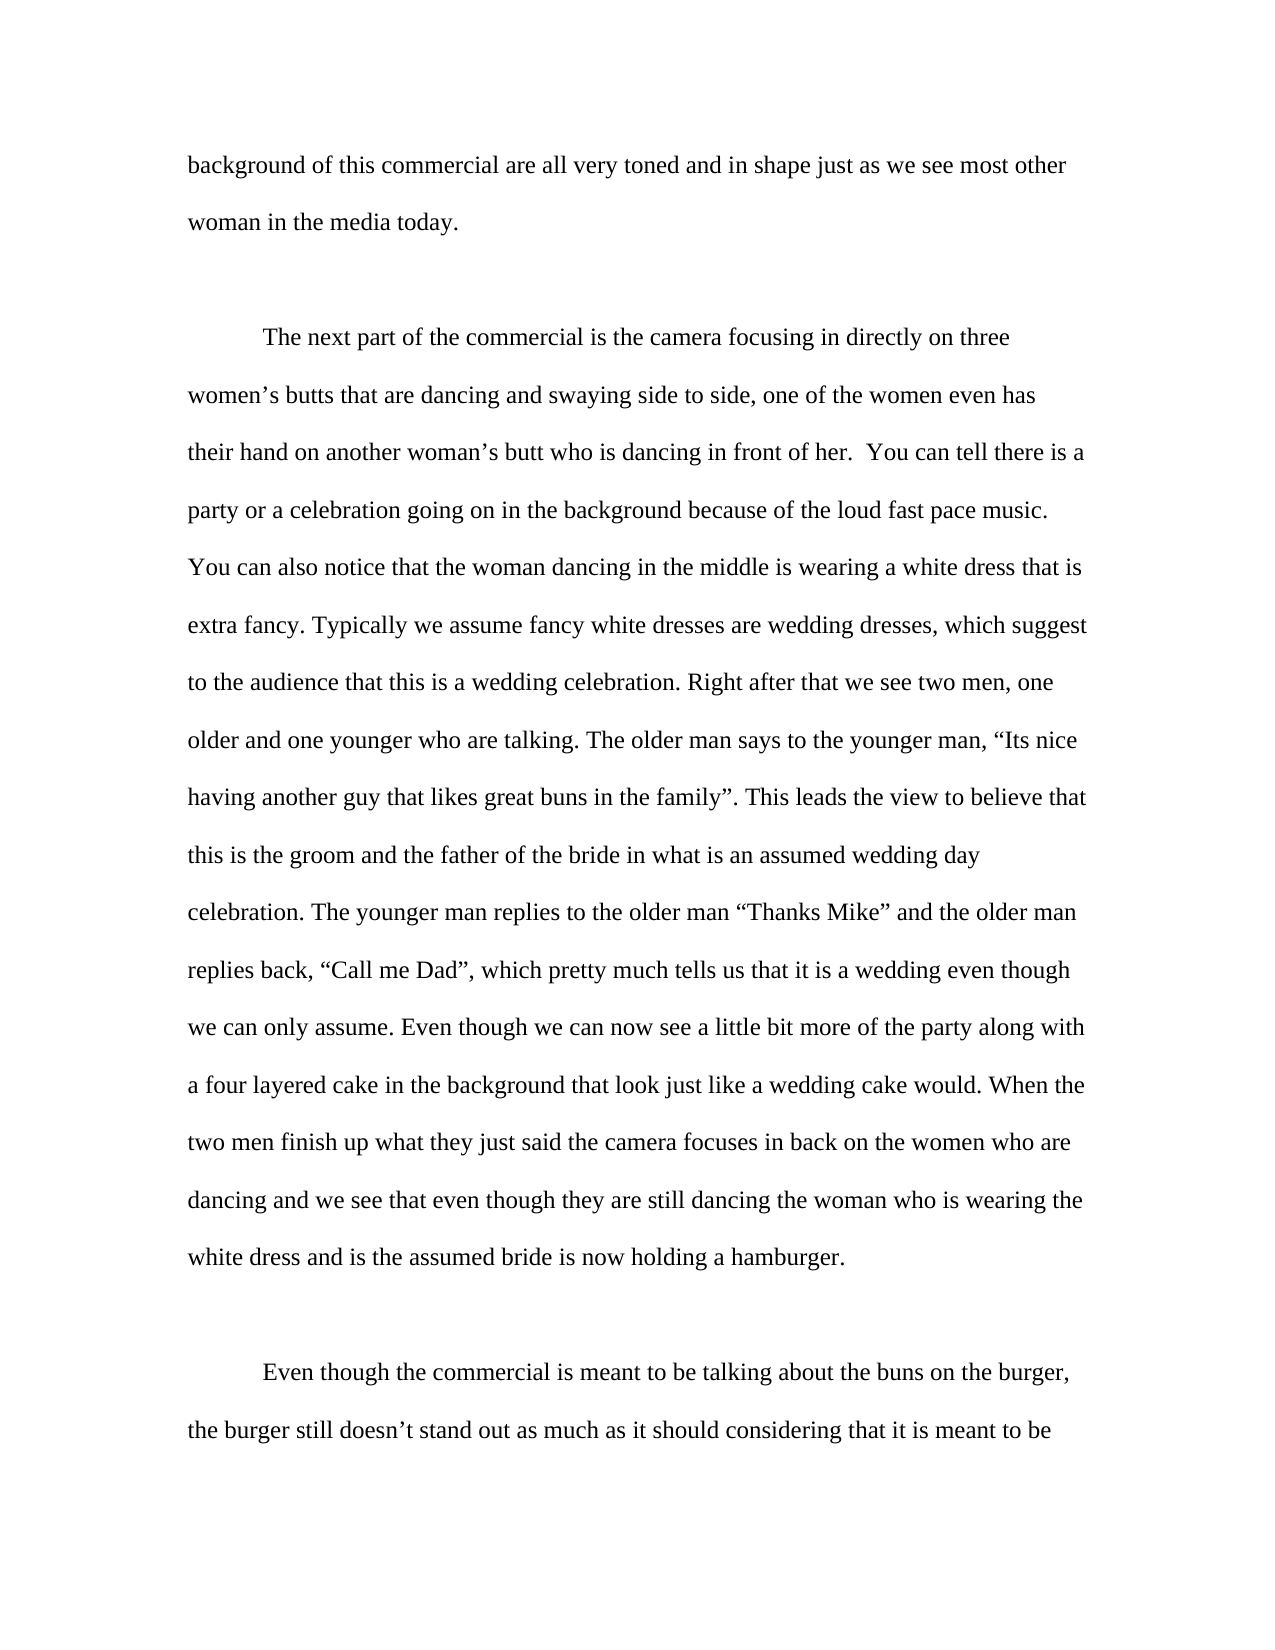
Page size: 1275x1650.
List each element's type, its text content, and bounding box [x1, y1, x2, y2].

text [187, 1357, 1087, 1444]
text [187, 150, 1087, 236]
text The next part of the commercial is the camera focusing in directly on three women’s butts that are dancing and swaying side to side, one of the women even has their hand on another woman’s butt who is dancing in front of her. You can tell there is a party or a celebration going on in the background because of the loud fast pace music. You can also notice that the woman dancing in the middle is wearing a white dress that is extra fancy. Typically we assume fancy white dresses are wedding dresses, which suggest to the audience that this is a wedding celebration. Right after that we see two men, one older and one younger who are talking. The older man says to the younger man, “Its nice having another guy that likes great buns in the family”. This leads the view to believe that this is the groom and the father of the bride in what is an assumed wedding day celebration. The younger man replies to the older man “Thanks Mike” and the older man replies back, “Call me Dad”, which pretty much tells us that it is a wedding even though we can only assume. Even though we can now see a little bit more of the party along with a four layered cake in the background that look just like a wedding cake would. When the two men finish up what they just said the camera focuses in back on the women who are dancing and we see that even though they are still dancing the woman who is wearing the white dress and is the assumed bride is now holding a hamburger. [187, 322, 1087, 1271]
